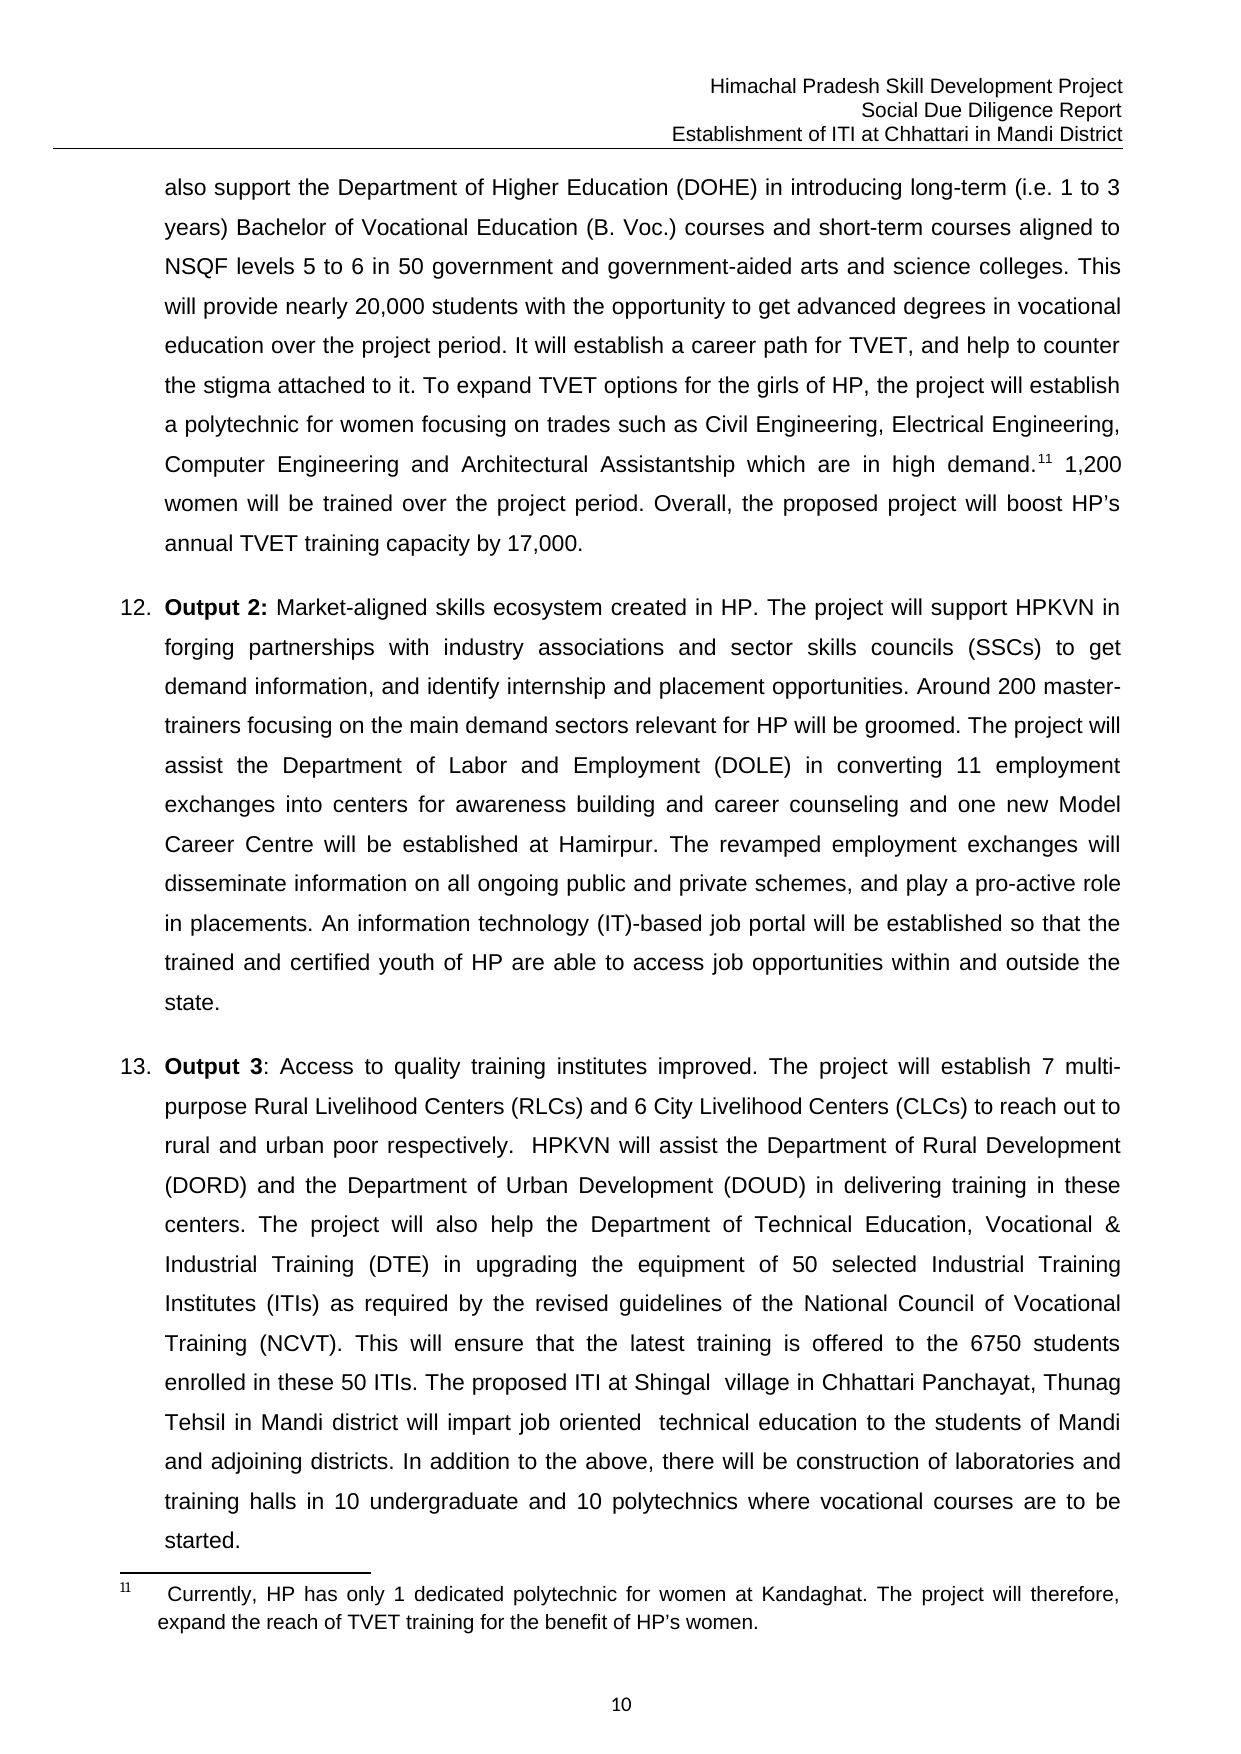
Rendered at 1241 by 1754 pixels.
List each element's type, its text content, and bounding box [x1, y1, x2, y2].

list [120, 174, 1122, 556]
list Output 2: Market-aligned skills ecosystem created in HP. The project will support HPKVN in forging partnerships with industry associations and sector skills councils (SSCs) to get demand information, and identify internship and placement opportunities. Around 200 master-trainers focusing on the main demand sectors relevant for HP will be groomed. The project will assist the Department of Labor and Employment (DOLE) in converting 11 employment exchanges into centers for awareness building and career counseling and one new Model Career Centre will be established at Hamirpur. The revamped employment exchanges will disseminate information on all ongoing public and private schemes, and play a pro-active role in placements. An information technology (IT)-based job portal will be established so that the trained and certified youth of HP are able to access job opportunities within and outside the state. [120, 594, 1122, 1015]
list Output 3: Access to quality training institutes improved. The project will establish 7 multi-purpose Rural Livelihood Centers (RLCs) and 6 City Livelihood Centers (CLCs) to reach out to rural and urban poor respectively. HPKVN will assist the Department of Rural Development (DORD) and the Department of Urban Development (DOUD) in delivering training in these centers. The project will also help the Department of Technical Education, Vocational & Industrial Training (DTE) in upgrading the equipment of 50 selected Industrial Training Institutes (ITIs) as required by the revised guidelines of the National Council of Vocational Training (NCVT). This will ensure that the latest training is offered to the 6750 students enrolled in these 50 ITIs. The proposed ITI at Shingal village in Chhattari Panchayat, Thunag Tehsil in Mandi district will impart job oriented technical education to the students of Mandi and adjoining districts. In addition to the above, there will be construction of laboratories and training halls in 10 undergraduate and 10 polytechnics where vocational courses are to be started. [120, 1053, 1122, 1553]
